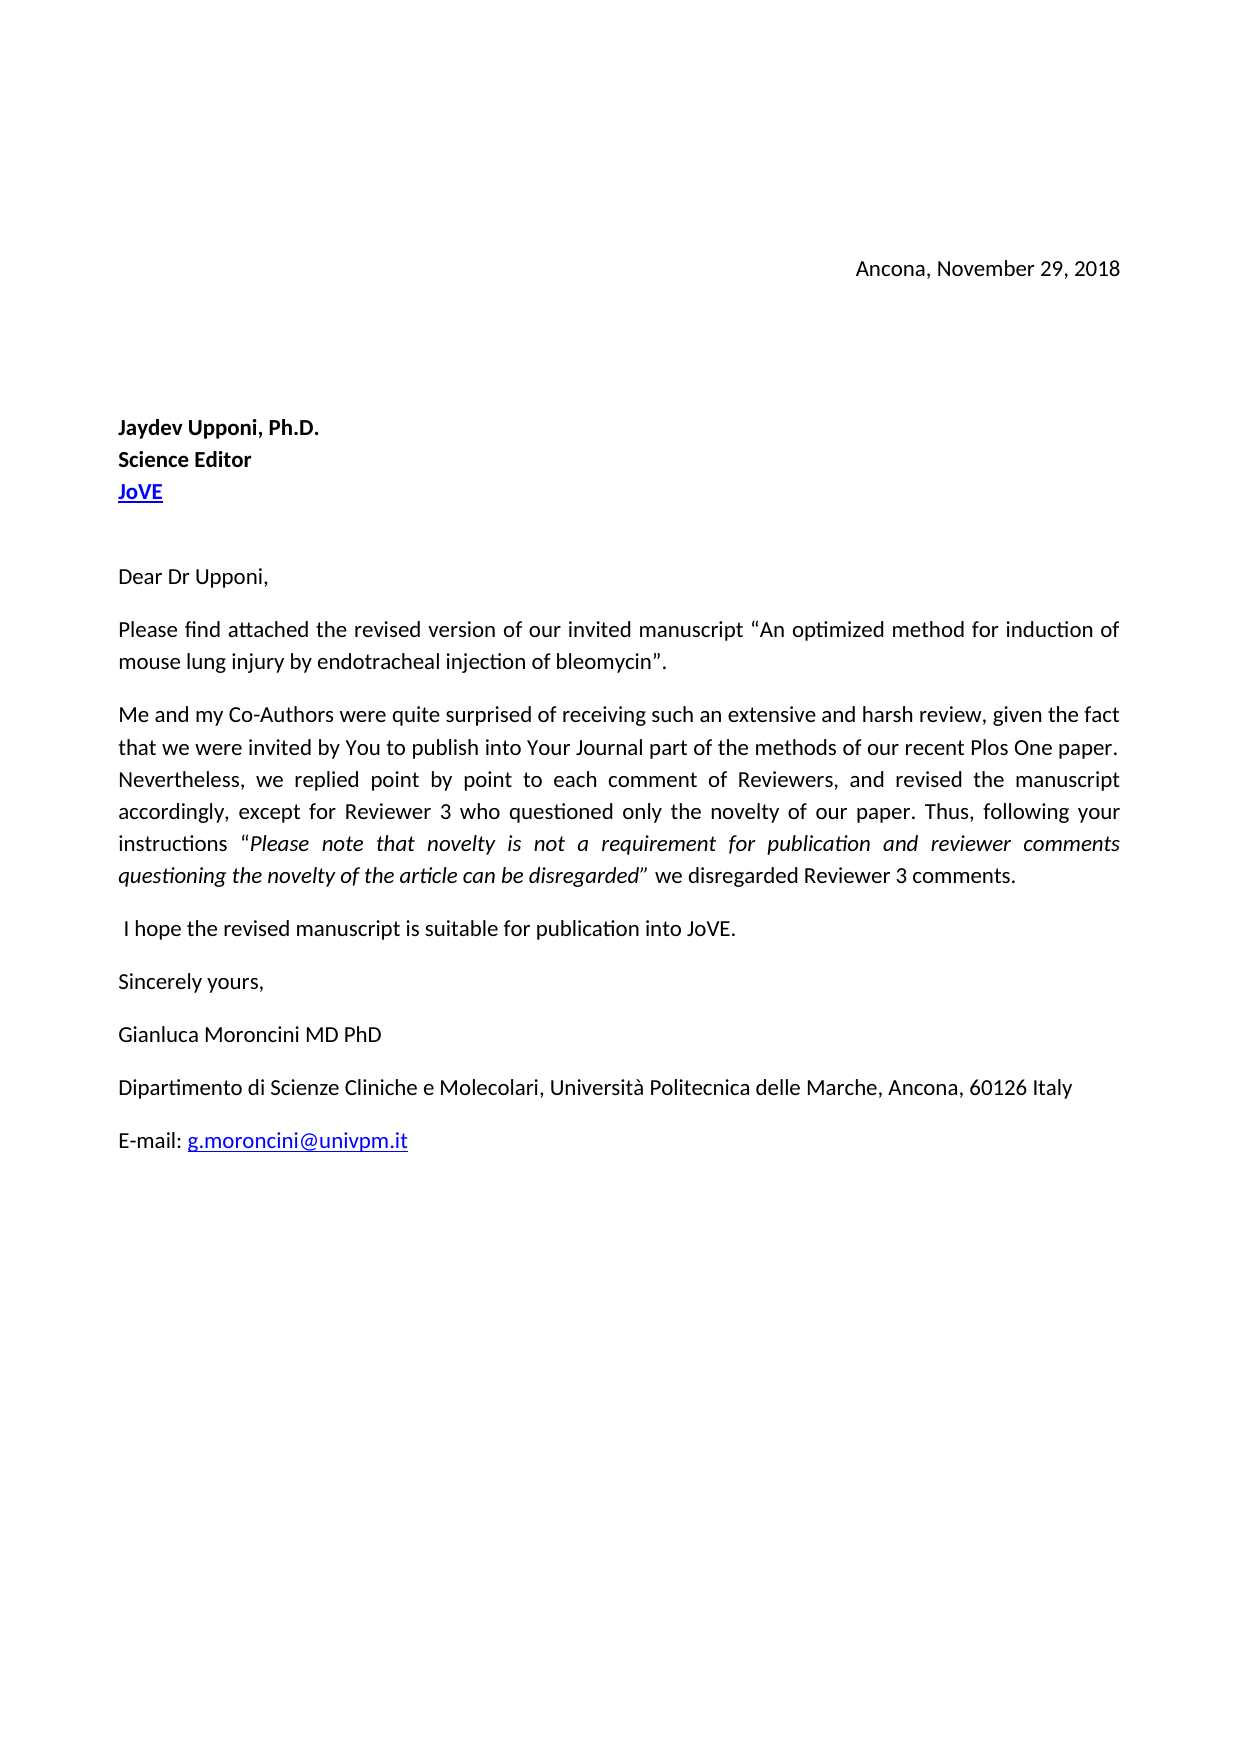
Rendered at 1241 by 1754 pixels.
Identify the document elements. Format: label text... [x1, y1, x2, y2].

text Please find attached the revised version of our invited manuscript “An optimized method for induction of mouse lung injury by endotracheal injection of bleomycin”. [118, 615, 1122, 676]
text Sincerely yours, [118, 967, 1122, 996]
text Jaydev Upponi, Ph.D. Science Editor JoVE [118, 413, 1122, 537]
text Dipartimento di Scienze Cliniche e Molecolari, Università Politecnica delle Marche, Ancona, 60126 Italy [118, 1073, 1122, 1102]
text I hope the revised manuscript is suitable for publication into JoVE. [118, 914, 1122, 942]
text Me and my Co-Authors were quite surprised of receiving such an extensive and harsh review, given the fact that we were invited by You to publish into Your Journal part of the methods of our recent Plos One paper. Nevertheless, we replied point by point to each comment of Reviewers, and revised the manuscript accordingly, except for Reviewer 3 who questioned only the novelty of our paper. Thus, following your instructions “Please note that novelty is not a requirement for publication and reviewer comments questioning the novelty of the article can be disregarded” we disregarded Reviewer 3 comments. [118, 701, 1122, 889]
text Ancona, November 29, 2018 [782, 254, 1122, 282]
text Dear Dr Upponi, [118, 562, 1122, 590]
text Gianluca Moroncini MD PhD [118, 1021, 1122, 1048]
text E-mail: g.moroncini@univpm.it [118, 1127, 1122, 1154]
